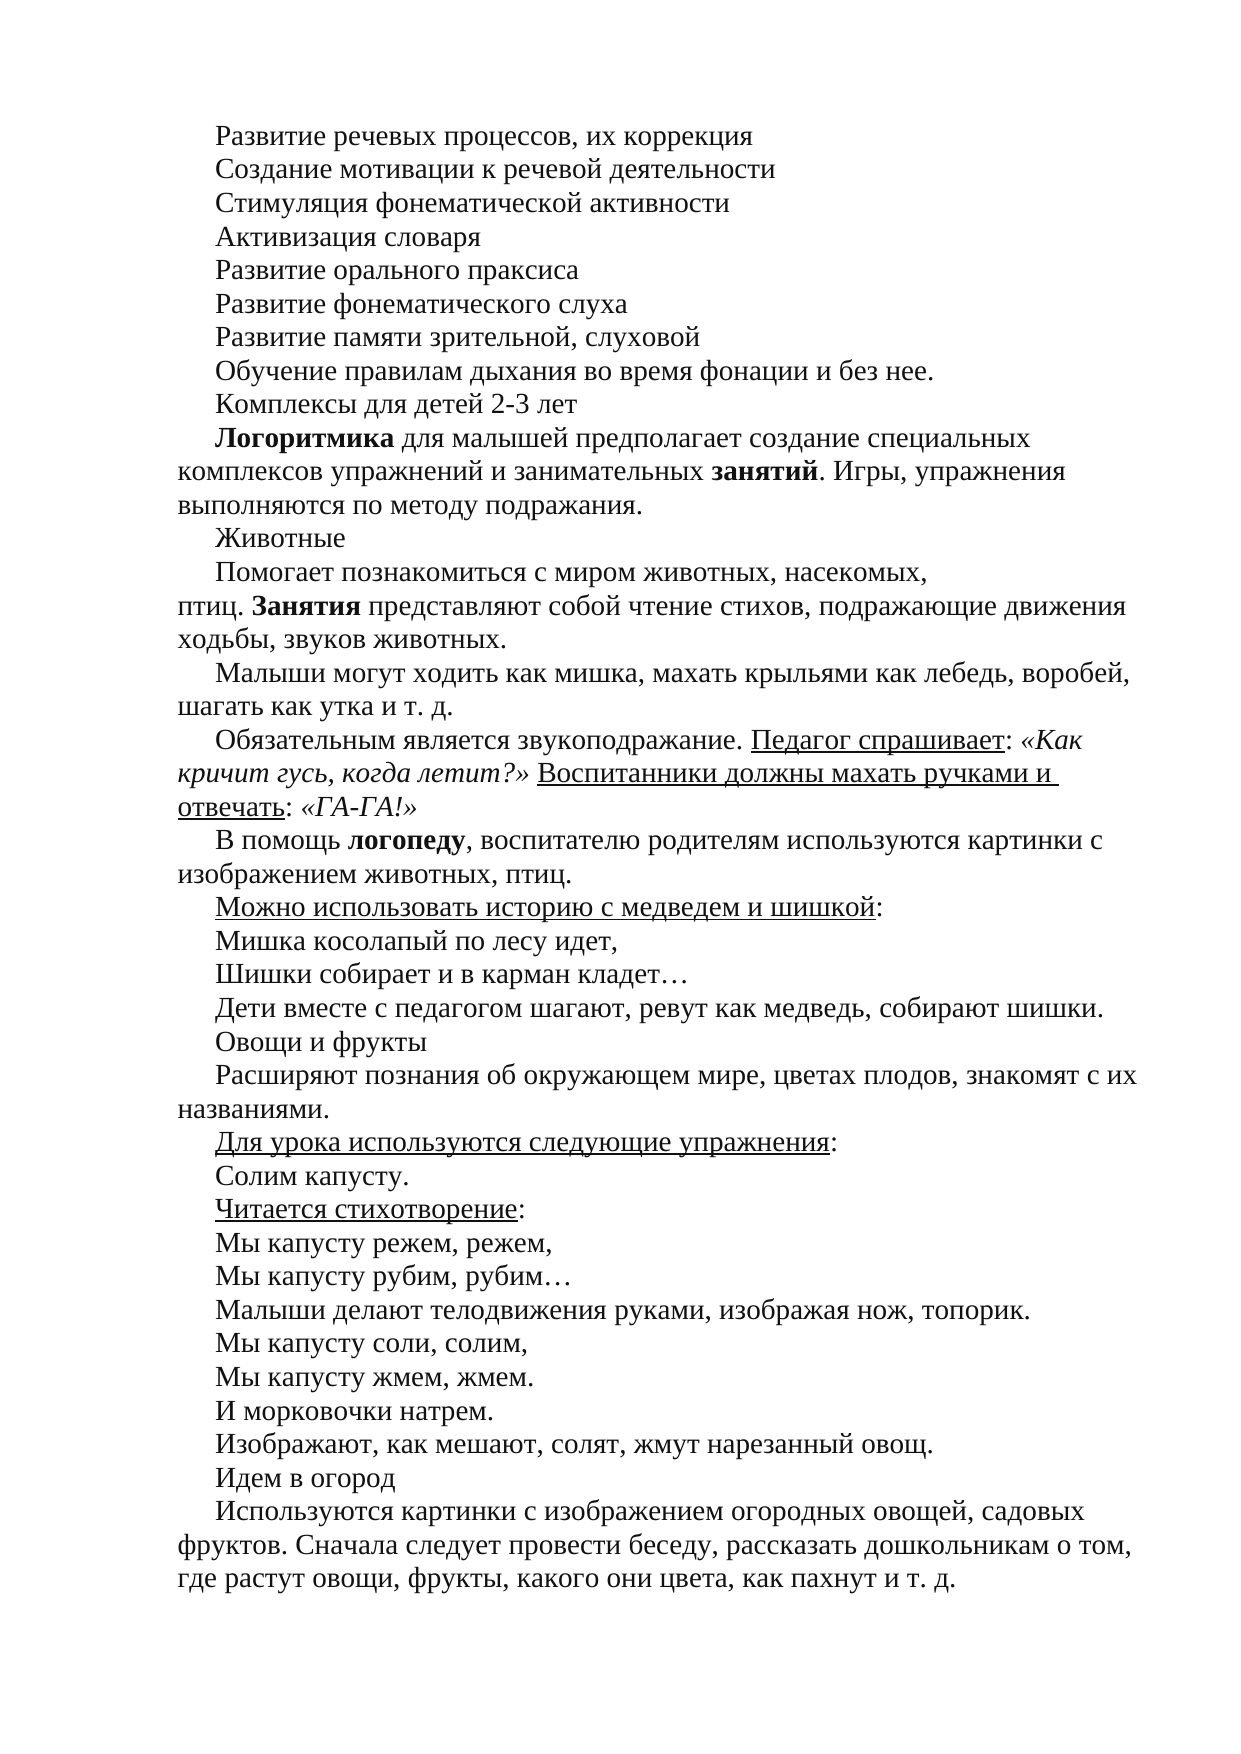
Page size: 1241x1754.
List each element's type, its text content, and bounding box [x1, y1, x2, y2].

text Изображают, как мешают, солят, жмут нарезанный овощ. [177, 1426, 1152, 1460]
text Мы капусту соли, солим, [177, 1326, 1152, 1359]
text Для урока используются следующие упражнения: [177, 1124, 1152, 1158]
text Развитие речевых процессов, их коррекция [177, 118, 1152, 152]
text И морковочки натрем. [177, 1393, 1152, 1426]
text Малыши могут ходить как мишка, махать крыльями как лебедь, воробей, шагать как утка и т. д. [177, 655, 1152, 722]
text Идем в огород [177, 1460, 1152, 1493]
text Овощи и фрукты [177, 1024, 1152, 1057]
text Мы капусту режем, режем, [177, 1225, 1152, 1258]
text Малыши делают телодвижения руками, изображая нож, топорик. [177, 1292, 1152, 1326]
text Обязательным является звукоподражание. Педагог спрашивает: «Как кричит гусь, когда летит?» Воспитанники должны махать ручками и отвечать: «ГА-ГА!» [177, 722, 1152, 822]
text Комплексы для детей 2-3 лет [177, 386, 1152, 420]
text Развитие памяти зрительной, слуховой [177, 319, 1152, 353]
text В помощь логопеду, воспитателю родителям используются картинки с изображением животных, птиц. [177, 822, 1152, 889]
text Мы капусту рубим, рубим… [177, 1258, 1152, 1292]
text Животные [177, 521, 1152, 554]
text Обучение правилам дыхания во время фонации и без нее. [177, 353, 1152, 386]
text Стимуляция фонематической активности [177, 185, 1152, 219]
text Читается стихотворение: [177, 1191, 1152, 1225]
text Активизация словаря [177, 219, 1152, 252]
text Шишки собирает и в карман кладет… [177, 957, 1152, 990]
text Помогает познакомиться с миром животных, насекомых, птиц. Занятия представляют собой чтение стихов, подражающие движения ходьбы, звуков животных. [177, 554, 1152, 655]
text Логоритмика для малышей предполагает создание специальных комплексов упражнений и занимательных занятий. Игры, упражнения выполняются по методу подражания. [177, 420, 1152, 521]
text Используются картинки с изображением огородных овощей, садовых фруктов. Сначала следует провести беседу, рассказать дошкольникам о том, где растут овощи, фрукты, какого они цвета, как пахнут и т. д. [177, 1493, 1152, 1594]
text Дети вместе с педагогом шагают, ревут как медведь, собирают шишки. [177, 990, 1152, 1024]
text Расширяют познания об окружающем мире, цветах плодов, знакомят с их названиями. [177, 1057, 1152, 1124]
text Солим капусту. [177, 1158, 1152, 1191]
text Можно использовать историю с медведем и шишкой: [177, 889, 1152, 923]
text Мы капусту жмем, жмем. [177, 1359, 1152, 1393]
text Развитие фонематического слуха [177, 286, 1152, 319]
text Создание мотивации к речевой деятельности [177, 152, 1152, 185]
text Мишка косолапый по лесу идет, [177, 923, 1152, 957]
text Развитие орального праксиса [177, 252, 1152, 286]
